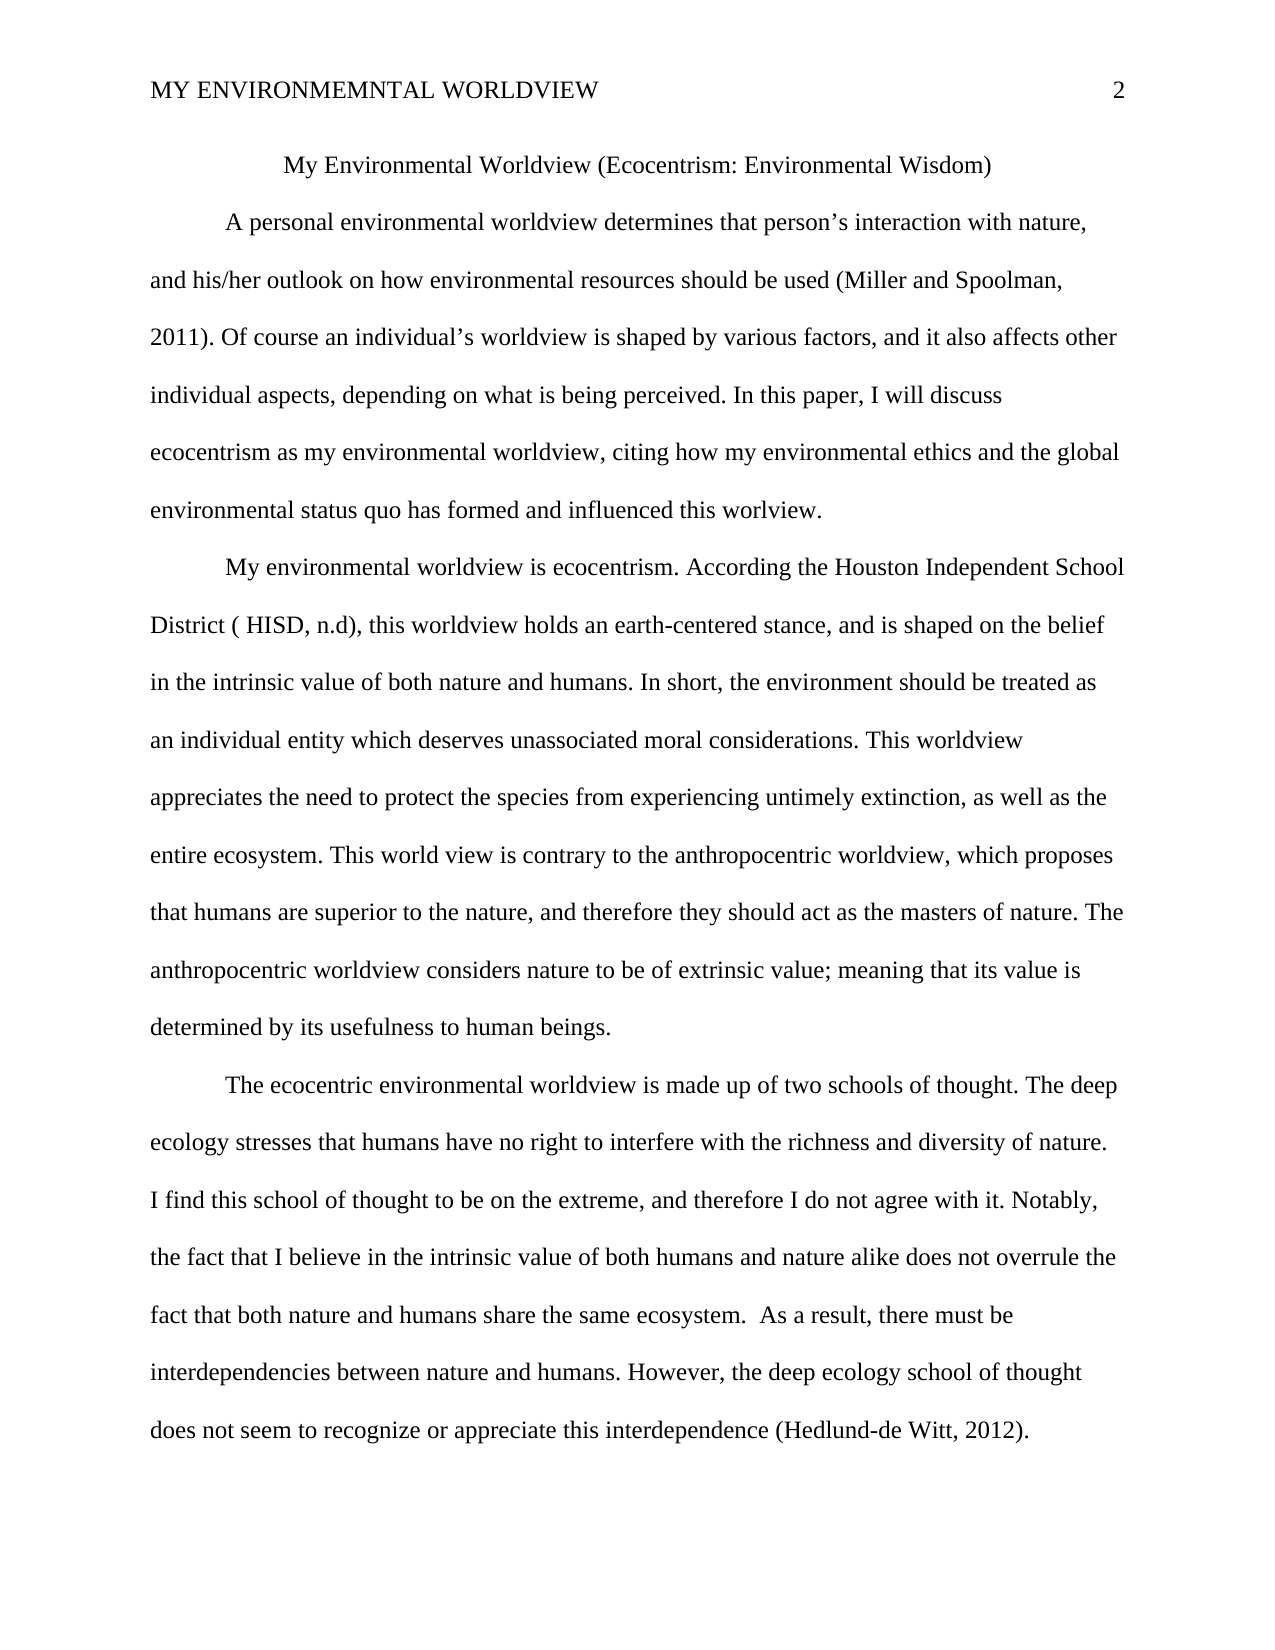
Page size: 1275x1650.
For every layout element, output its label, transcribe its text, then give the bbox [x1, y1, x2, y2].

text A personal environmental worldview determines that person’s interaction with nature, and his/her outlook on how environmental resources should be used (Miller and Spoolman, 2011). Of course an individual’s worldview is shaped by various factors, and it also affects other individual aspects, depending on what is being perceived. In this paper, I will discuss ecocentrism as my environmental worldview, citing how my environmental ethics and the global environmental status quo has formed and influenced this worlview. [150, 207, 1125, 524]
text The ecocentric environmental worldview is made up of two schools of thought. The deep ecology stresses that humans have no right to interfere with the richness and diversity of nature. I find this school of thought to be on the extreme, and therefore I do not agree with it. Notably, the fact that I believe in the intrinsic value of both humans and nature alike does not overrule the fact that both nature and humans share the same ecosystem. As a result, there must be interdependencies between nature and humans. However, the deep ecology school of thought does not seem to recognize or appreciate this interdependence (Hedlund-de Witt, 2012). [150, 1070, 1125, 1444]
text My Environmental Worldview (Ecocentrism: Environmental Wisdom) [150, 150, 1125, 179]
text My environmental worldview is ecocentrism. According the Houston Independent School District ( HISD, n.d), this worldview holds an earth-centered stance, and is shaped on the belief in the intrinsic value of both nature and humans. In short, the environment should be treated as an individual entity which deserves unassociated moral considerations. This worldview appreciates the need to protect the species from experiencing untimely extinction, as well as the entire ecosystem. This world view is contrary to the anthropocentric worldview, which proposes that humans are superior to the nature, and therefore they should act as the masters of nature. The anthropocentric worldview considers nature to be of extrinsic value; meaning that its value is determined by its usefulness to human beings. [150, 552, 1125, 1041]
